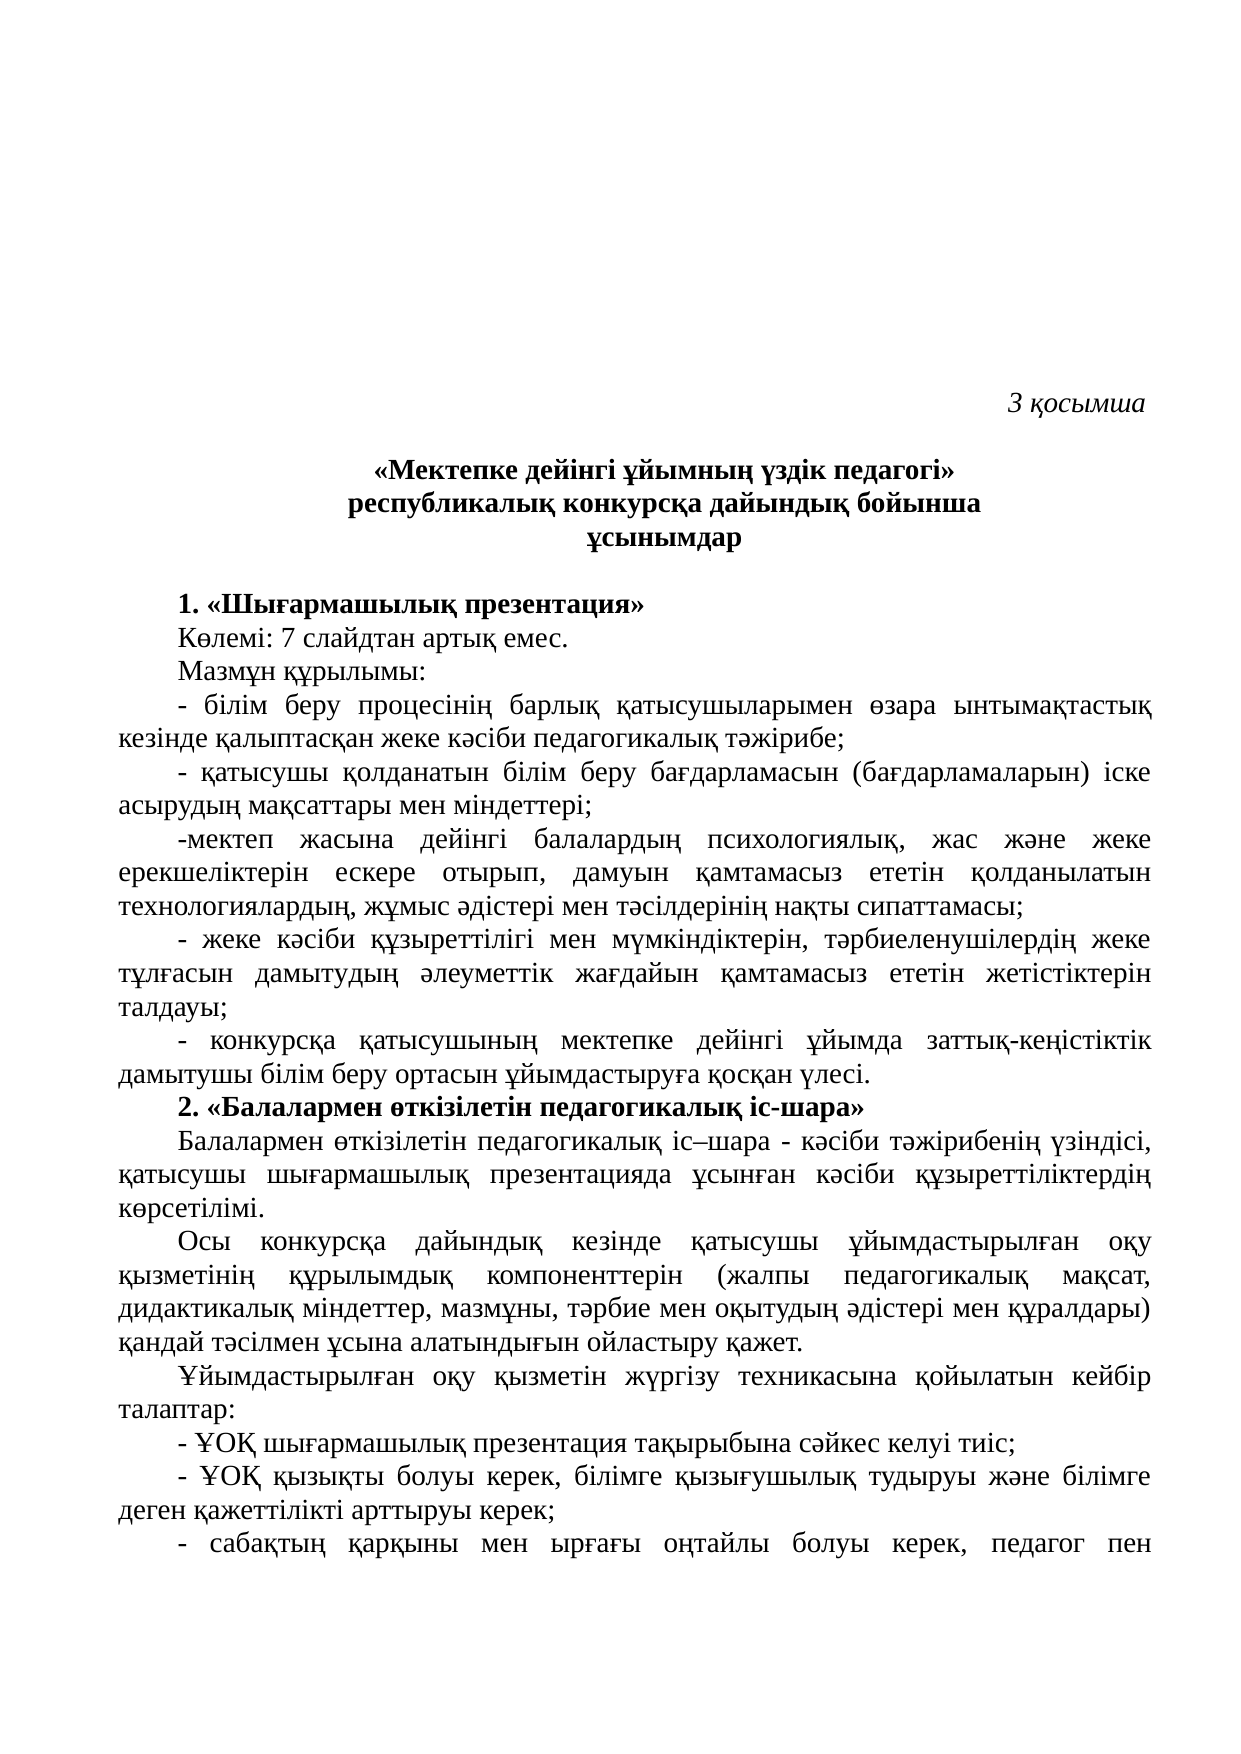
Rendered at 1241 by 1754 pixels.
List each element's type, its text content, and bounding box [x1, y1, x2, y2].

text «Мектепке дейінгі ұйымның үздік педагогі» [118, 452, 1152, 486]
text Осы конкурсқа дайындық кезінде қатысушы ұйымдастырылған оқу қызметінің құрылымдық компоненттерін (жалпы педагогикалық мақсат, дидактикалық міндеттер, мазмұны, тәрбие мен оқытудың әдістері мен құралдары) қандай тәсілмен ұсына алатындығын ойластыру қажет. [118, 1223, 1152, 1358]
text - қатысушы қолданатын білім беру бағдарламасын (бағдарламаларын) іске асырудың мақсаттары мен міндеттері; [118, 754, 1152, 821]
text Мазмұн құрылымы: [118, 653, 1152, 687]
text республикалық конкурсқа дайындық бойынша [118, 486, 1152, 519]
text -мектеп жасына дейінгі балалардың психологиялық, жас және жеке ерекшеліктерін ескере отырып, дамуын қамтамасыз ететін қолданылатын технологиялардың, жұмыс әдістері мен тәсілдерінің нақты сипаттамасы; [118, 821, 1152, 922]
text Көлемі: 7 слайдтан артық емес. [118, 620, 1152, 653]
text 1. «Шығармашылық презентация» [118, 586, 1152, 620]
text Ұйымдастырылған оқу қызметін жүргізу техникасына қойылатын кейбір талаптар: [118, 1358, 1152, 1425]
text - жеке кәсіби құзыреттілігі мен мүмкіндіктерін, тәрбиеленушілердің жеке тұлғасын дамытудың әлеуметтік жағдайын қамтамасыз ететін жетістіктерін талдауы; [118, 922, 1152, 1022]
text ұсынымдар [118, 519, 1152, 553]
text 2. «Балалармен өткізілетін педагогикалық іс-шара» [118, 1089, 1152, 1123]
text 3 қосымша [177, 385, 1146, 418]
text - білім беру процесінің барлық қатысушыларымен өзара ынтымақтастық кезінде қалыптасқан жеке кәсіби педагогикалық тәжірибе; [118, 687, 1152, 754]
text - ҰОҚ қызықты болуы керек, білімге қызығушылық тудыруы және білімге деген қажеттілікті арттыруы керек; [118, 1458, 1152, 1525]
text - ҰОҚ шығармашылық презентация тақырыбына сәйкес келуі тиіс; [118, 1425, 1152, 1458]
text Балалармен өткізілетін педагогикалық іс–шара - кәсіби тәжірибенің үзіндісі, қатысушы шығармашылық презентацияда ұсынған кәсіби құзыреттіліктердің көрсетілімі. [118, 1123, 1152, 1223]
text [118, 1525, 1152, 1623]
text - конкурсқа қатысушының мектепке дейінгі ұйымда заттық-кеңістіктік дамытушы білім беру ортасын ұйымдастыруға қосқан үлесі. [118, 1022, 1152, 1089]
